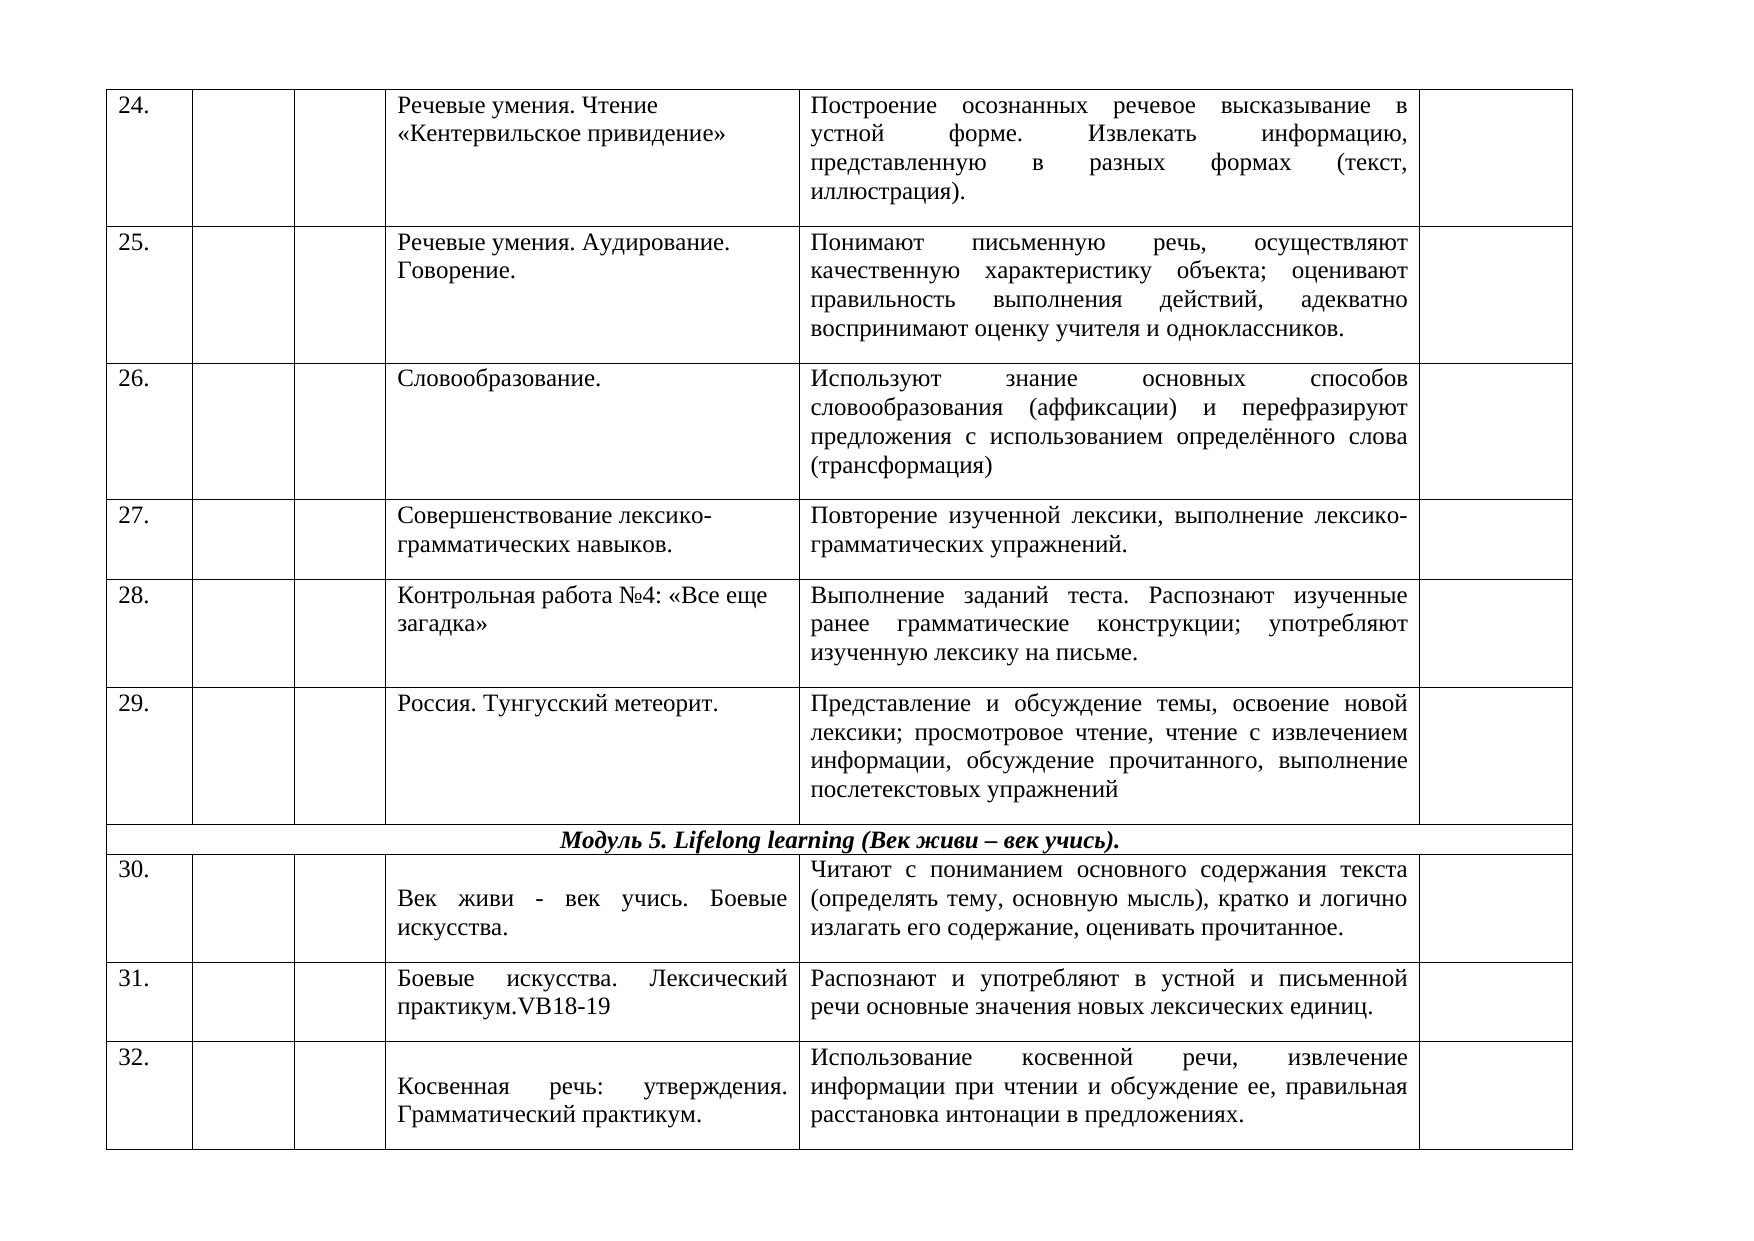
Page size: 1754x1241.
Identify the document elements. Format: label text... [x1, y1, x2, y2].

table_cell Совершенствование лексико-грамматических навыков. [386, 500, 799, 579]
table_cell Читают с пониманием основного содержания текста (определять тему, основную мысль), кратко и логично излагать его содержание, оценивать прочитанное. [800, 855, 1419, 962]
table_cell [295, 364, 385, 499]
table_cell [1420, 90, 1572, 226]
table_cell Словообразование. [386, 364, 799, 499]
table_cell Используют знание основных способов словообразования (аффиксации) и перефразируют предложения с использованием определённого слова (трансформация) [800, 364, 1419, 499]
table_cell Распознают и употребляют в устной и письменной речи основные значения новых лексических единиц. [800, 963, 1419, 1041]
table_cell [193, 227, 294, 362]
table_cell [107, 364, 192, 499]
table_cell Контрольная работа №4: «Все еще загадка» [386, 580, 799, 687]
table_cell [295, 963, 385, 1041]
table_cell Речевые умения. Аудирование. Говорение. [386, 227, 799, 362]
table_cell [107, 1042, 192, 1149]
table_cell [1420, 688, 1572, 824]
table_cell Косвенная речь: утверждения. Грамматический практикум. [386, 1042, 799, 1149]
table_cell [1420, 963, 1572, 1041]
table_cell [107, 90, 192, 226]
table_cell [295, 580, 385, 687]
table_cell [295, 855, 385, 962]
table_cell [193, 580, 294, 687]
table_cell Век живи - век учись. Боевые искусства. [386, 855, 799, 962]
table_cell [295, 500, 385, 579]
table_cell [107, 500, 192, 579]
table_cell [1420, 364, 1572, 499]
table_cell [1420, 580, 1572, 687]
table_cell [800, 1042, 1419, 1149]
table_cell Боевые искусства. Лексический практикум.VB18-19 [386, 963, 799, 1041]
table_cell [193, 500, 294, 579]
table_cell Модуль 5. Lifelong learning (Век живи – век учись). [107, 825, 1572, 853]
table_cell [107, 963, 192, 1041]
table_cell [107, 855, 192, 962]
table_cell [1420, 1042, 1572, 1149]
table_cell [295, 1042, 385, 1149]
table_cell Представление и обсуждение темы, освоение новой лексики; просмотровое чтение, чтение с извлечением информации, обсуждение прочитанного, выполнение послетекстовых упражнений [800, 688, 1419, 824]
table_cell Россия. Тунгусский метеорит. [386, 688, 799, 824]
table_cell [107, 688, 192, 824]
table_cell [295, 688, 385, 824]
table_cell [1420, 500, 1572, 579]
table_cell [193, 688, 294, 824]
table_cell [1420, 855, 1572, 962]
table_cell [193, 90, 294, 226]
table_cell [107, 227, 192, 362]
table_cell [193, 855, 294, 962]
table_cell Построение осознанных речевое высказывание в устной форме. Извлекать информацию, представленную в разных формах (текст, иллюстрация). [800, 90, 1419, 226]
table_cell [193, 1042, 294, 1149]
table_cell Повторение изученной лексики, выполнение лексико-грамматических упражнений. [800, 500, 1419, 579]
table_cell [295, 227, 385, 362]
table_cell [1420, 227, 1572, 362]
table_cell Речевые умения. Чтение «Кентервильское привидение» [386, 90, 799, 226]
table_cell [295, 90, 385, 226]
table_cell [193, 963, 294, 1041]
table_cell Понимают письменную речь, осуществляют качественную характеристику объекта; оценивают правильность выполнения действий, адекватно воспринимают оценку учителя и одноклассников. [800, 227, 1419, 362]
table_cell [107, 580, 192, 687]
table_cell Выполнение заданий теста. Распознают изученные ранее грамматические конструкции; употребляют изученную лексику на письме. [800, 580, 1419, 687]
table_cell [193, 364, 294, 499]
